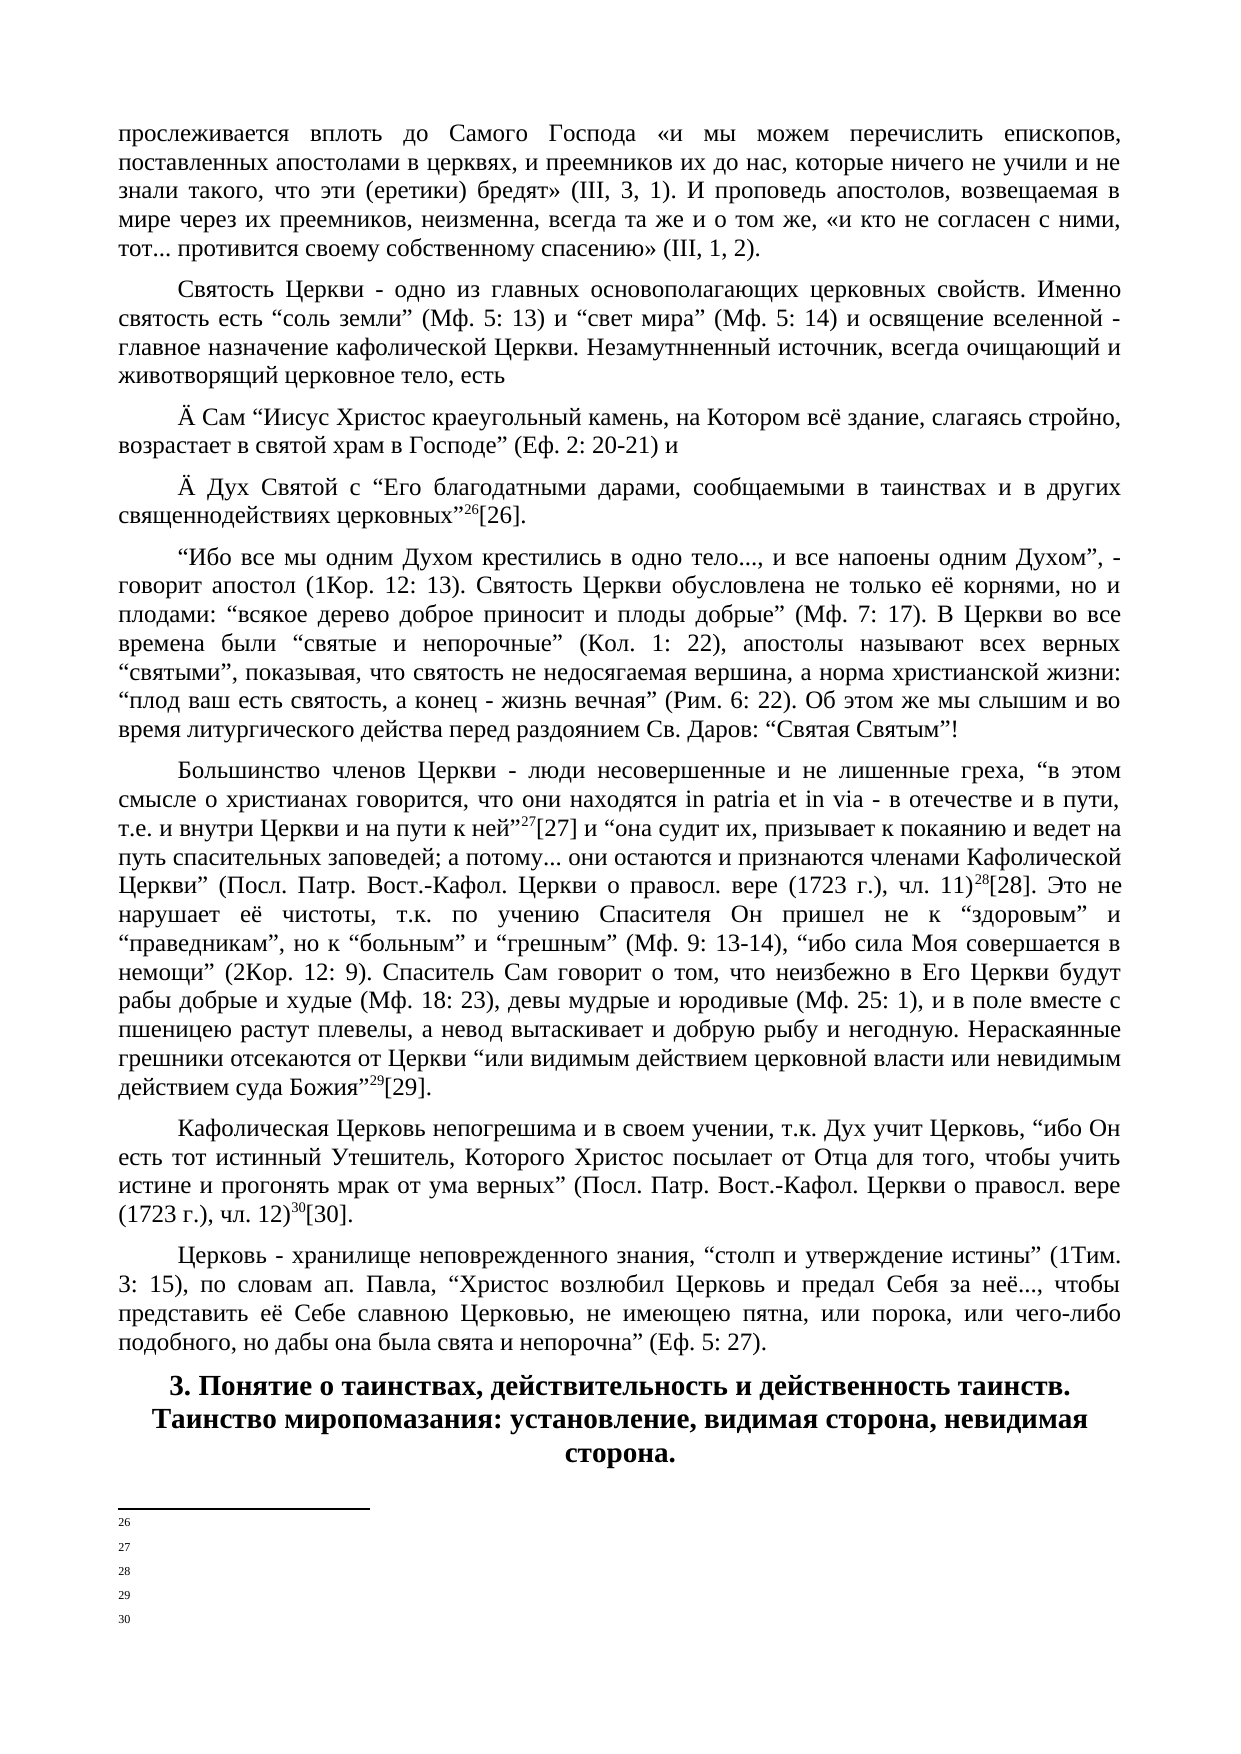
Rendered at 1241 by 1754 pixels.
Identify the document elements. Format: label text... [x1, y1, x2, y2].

text Святость Церкви - одно из главных основополагающих церковных свойств. Именно святость есть “соль земли” (Мф. 5: 13) и “свет мира” (Мф. 5: 14) и освящение вселенной - главное назначение кафолической Церкви. Незамутнненный источник, всегда очищающий и животворящий церковное тело, есть [118, 274, 1122, 389]
text Церковь - хранилище неповрежденного знания, “столп и утверждение истины” (1Тим. 3: 15), по словам ап. Павла, “Христос возлюбил Церковь и предал Себя за неё..., чтобы представить её Себе славною Церковью, не имеющею пятна, или порока, или чего-либо подобного, но дабы она была свята и непорочна” (Еф. 5: 27). [118, 1241, 1122, 1356]
text Ä Дух Святой с “Его благодатными дарами, сообщаемыми в таинствах и в других священнодействиях церковных”[26]. [118, 472, 1122, 529]
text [118, 118, 1122, 262]
text Кафолическая Церковь непогрешима и в своем учении, т.к. Дух учит Церковь, “ибо Он есть тот истинный Утешитель, Которого Христос посылает от Отца для того, чтобы учить истине и прогонять мрак от ума верных” (Посл. Патр. Вост.-Кафол. Церкви о правосл. вере (1723 г.), чл. 12)[30]. [118, 1113, 1122, 1228]
text Ä Сам “Иисус Христос краеугольный камень, на Котором всё здание, слагаясь стройно, возрастает в святой храм в Господе” (Еф. 2: 20-21) и [118, 402, 1122, 459]
text “Ибо все мы одним Духом крестились в одно тело..., и все напоены одним Духом”, - говорит апостол (1Кор. 12: 13). Святость Церкви обусловлена не только её корнями, но и плодами: “всякое дерево доброе приносит и плоды добрые” (Мф. 7: 17). В Церкви во все времена были “святые и непорочные” (Кол. 1: 22), апостолы называют всех верных “святыми”, показывая, что святость не недосягаемая вершина, а норма христианской жизни: “плод ваш есть святость, а конец - жизнь вечная” (Рим. 6: 22). Об этом же мы слышим и во время литургического действа перед раздоянием Св. Даров: “Святая Святым”! [118, 542, 1122, 743]
text 3. Понятие о таинствах, действительность и действенность таинств. Таинство миропомазания: установление, видимая сторона, невидимая сторона. [118, 1368, 1122, 1469]
text Большинство членов Церкви - люди несовершенные и не лишенные греха, “в этом смысле о христианах говорится, что они находятся in patria et in via - в отечестве и в пути, т.е. и внутри Церкви и на пути к ней”[27] и “она судит их, призывает к покаянию и ведет на путь спасительных заповедей; а потому... они остаются и признаются членами Кафолической Церкви” (Посл. Патр. Вост.-Кафол. Церкви о правосл. вере (1723 г.), чл. 11)[28]. Это не нарушает её чистоты, т.к. по учению Спасителя Он пришел не к “здоровым” и “праведникам”, но к “больным” и “грешным” (Мф. 9: 13-14), “ибо сила Моя совершается в немощи” (2Кор. 12: 9). Спаситель Сам говорит о том, что неизбежно в Его Церкви будут рабы добрые и худые (Мф. 18: 23), девы мудрые и юродивые (Мф. 25: 1), и в поле вместе с пшеницею растут плевелы, а невод вытаскивает и добрую рыбу и негодную. Нераскаянные грешники отсекаются от Церкви “или видимым действием церковной власти или невидимым действием суда Божия”[29]. [118, 756, 1122, 1101]
